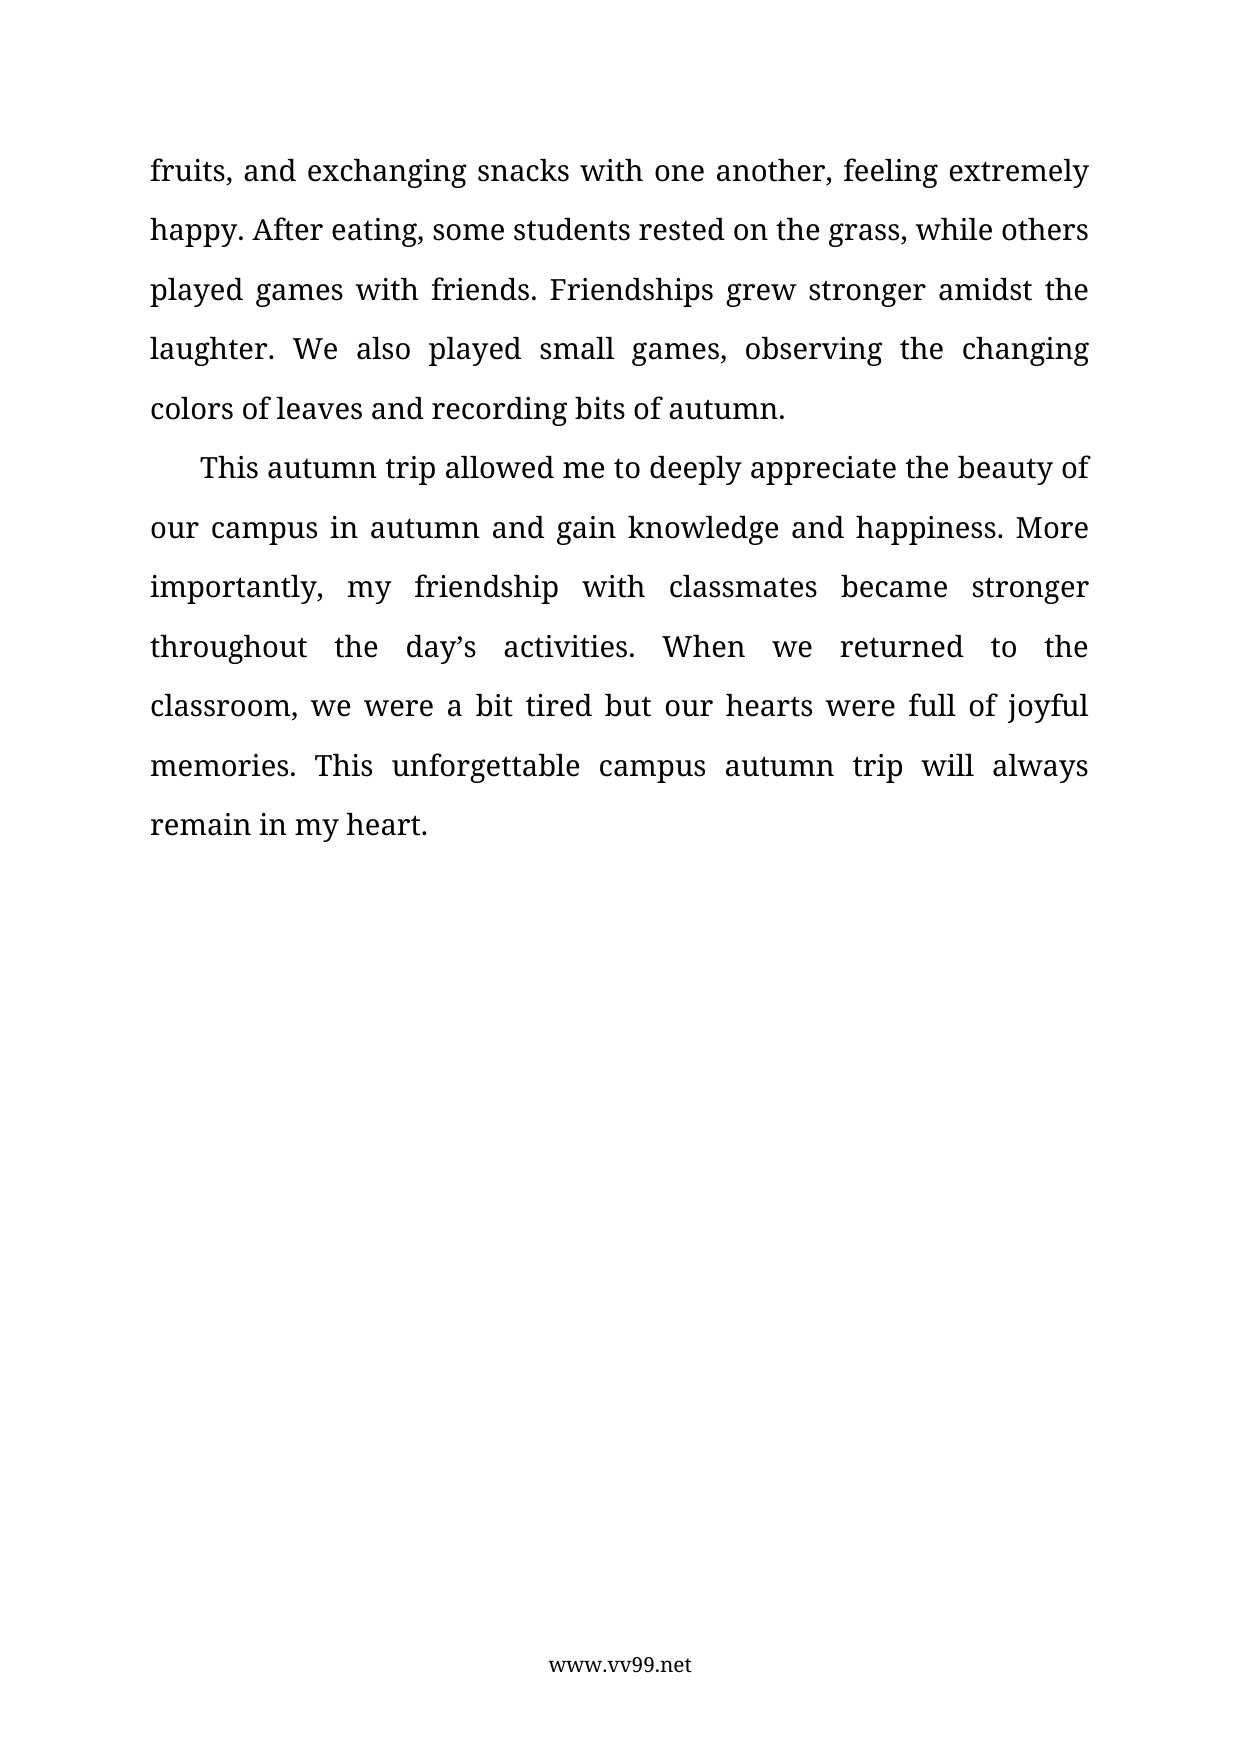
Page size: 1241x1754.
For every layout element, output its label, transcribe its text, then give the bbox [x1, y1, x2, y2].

text This autumn trip allowed me to deeply appreciate the beauty of our campus in autumn and gain knowledge and happiness. More importantly, my friendship with classmates became stronger throughout the day’s activities. When we returned to the classroom, we were a bit tired but our hearts were full of joyful memories. This unforgettable campus autumn trip will always remain in my heart. [150, 447, 1090, 844]
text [150, 150, 1090, 428]
